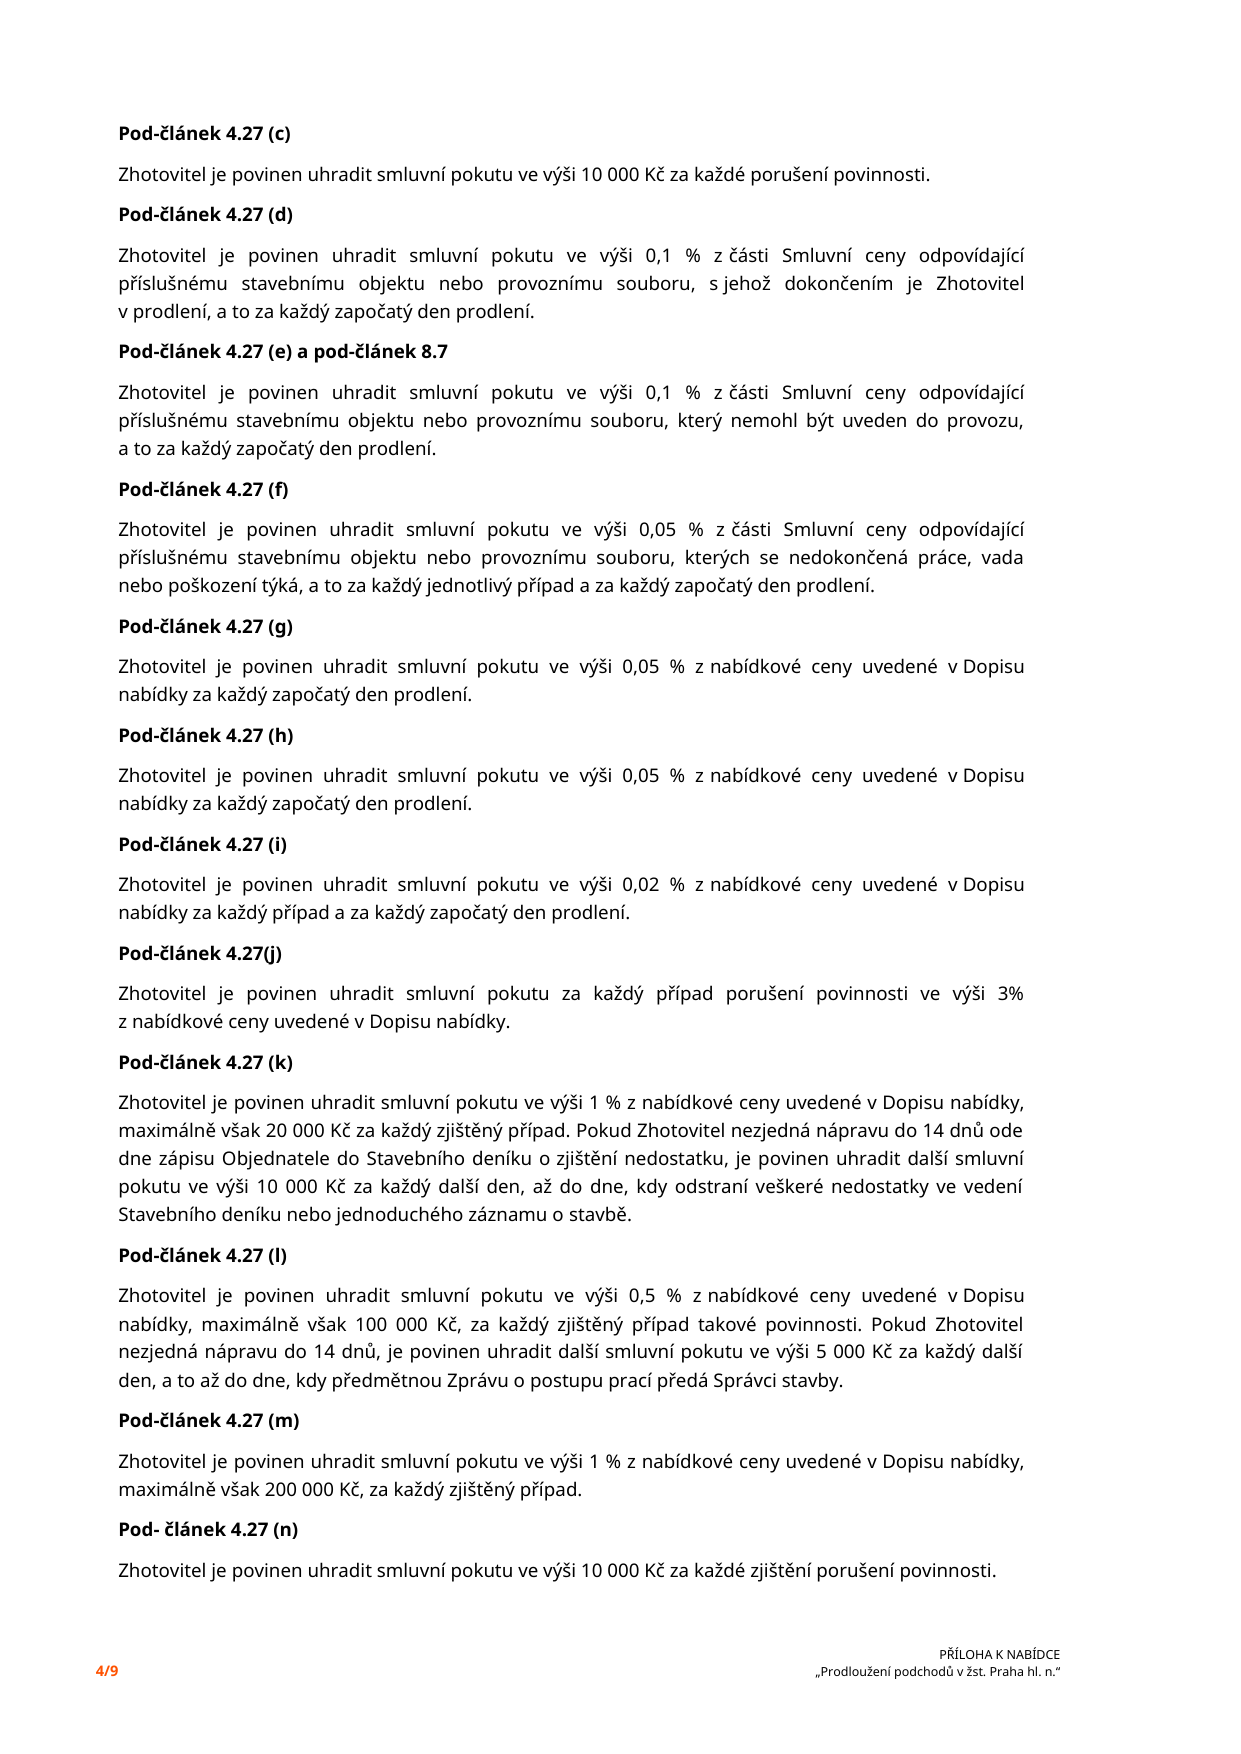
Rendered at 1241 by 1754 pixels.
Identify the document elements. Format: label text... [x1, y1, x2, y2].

text Pod-článek 4.27 (f) [118, 476, 1024, 501]
text Zhotovitel je povinen uhradit smluvní pokutu ve výši 0,1 % z části Smluvní ceny odpovídající příslušnému stavebnímu objektu nebo provoznímu souboru, který nemohl být uveden do provozu, a to za každý započatý den prodlení. [118, 379, 1024, 461]
text Pod-článek 4.27 (g) [118, 613, 1024, 638]
text Pod-článek 4.27 (h) [118, 722, 1024, 747]
text Zhotovitel je povinen uhradit smluvní pokutu ve výši 0,05 % z nabídkové ceny uvedené v Dopisu nabídky za každý započatý den prodlení. [118, 653, 1024, 707]
text Zhotovitel je povinen uhradit smluvní pokutu ve výši 0,1 % z části Smluvní ceny odpovídající příslušnému stavebnímu objektu nebo provoznímu souboru, s jehož dokončením je Zhotovitel v prodlení, a to za každý započatý den prodlení. [118, 242, 1024, 324]
text Pod-článek 4.27 (k) [118, 1049, 1024, 1075]
text Pod-článek 4.27 (i) [118, 831, 1024, 857]
text Pod-článek 4.27 (c) [118, 121, 1024, 146]
text Pod-článek 4.27(j) [118, 940, 1024, 966]
text Zhotovitel je povinen uhradit smluvní pokutu ve výši 10 000 Kč za každé zjištění porušení povinnosti. [118, 1557, 1024, 1582]
text Pod-článek 4.27 (m) [118, 1407, 1024, 1433]
text Pod- článek 4.27 (n) [118, 1516, 1024, 1542]
text Zhotovitel je povinen uhradit smluvní pokutu ve výši 0,02 % z nabídkové ceny uvedené v Dopisu nabídky za každý případ a za každý započatý den prodlení. [118, 872, 1024, 925]
text Zhotovitel je povinen uhradit smluvní pokutu ve výši 0,5 % z nabídkové ceny uvedené v Dopisu nabídky, maximálně však 100 000 Kč, za každý zjištěný případ takové povinnosti. Pokud Zhotovitel nezjedná nápravu do 14 dnů, je povinen uhradit další smluvní pokutu ve výši 5 000 Kč za každý další den, a to až do dne, kdy předmětnou Zprávu o postupu prací předá Správci stavby. [118, 1283, 1024, 1392]
text Zhotovitel je povinen uhradit smluvní pokutu ve výši 0,05 % z části Smluvní ceny odpovídající příslušnému stavebnímu objektu nebo provoznímu souboru, kterých se nedokončená práce, vada nebo poškození týká, a to za každý jednotlivý případ a za každý započatý den prodlení. [118, 516, 1024, 598]
text Pod-článek 4.27 (e) a pod-článek 8.7 [118, 339, 1024, 364]
text Zhotovitel je povinen uhradit smluvní pokutu ve výši 10 000 Kč za každé porušení povinnosti. [118, 161, 1024, 187]
text Pod-článek 4.27 (d) [118, 202, 1024, 227]
text Zhotovitel je povinen uhradit smluvní pokutu ve výši 1 % z nabídkové ceny uvedené v Dopisu nabídky, maximálně však 200 000 Kč, za každý zjištěný případ. [118, 1448, 1024, 1501]
text Zhotovitel je povinen uhradit smluvní pokutu za každý případ porušení povinnosti ve výši 3% z nabídkové ceny uvedené v Dopisu nabídky. [118, 981, 1024, 1034]
text Zhotovitel je povinen uhradit smluvní pokutu ve výši 0,05 % z nabídkové ceny uvedené v Dopisu nabídky za každý započatý den prodlení. [118, 762, 1024, 816]
text Pod-článek 4.27 (l) [118, 1242, 1024, 1268]
text Zhotovitel je povinen uhradit smluvní pokutu ve výši 1 % z nabídkové ceny uvedené v Dopisu nabídky, maximálně však 20 000 Kč za každý zjištěný případ. Pokud Zhotovitel nezjedná nápravu do 14 dnů ode dne zápisu Objednatele do Stavebního deníku o zjištění nedostatku, je povinen uhradit další smluvní pokutu ve výši 10 000 Kč za každý další den, až do dne, kdy odstraní veškeré nedostatky ve vedení Stavebního deníku nebo jednoduchého záznamu o stavbě. [118, 1090, 1024, 1227]
